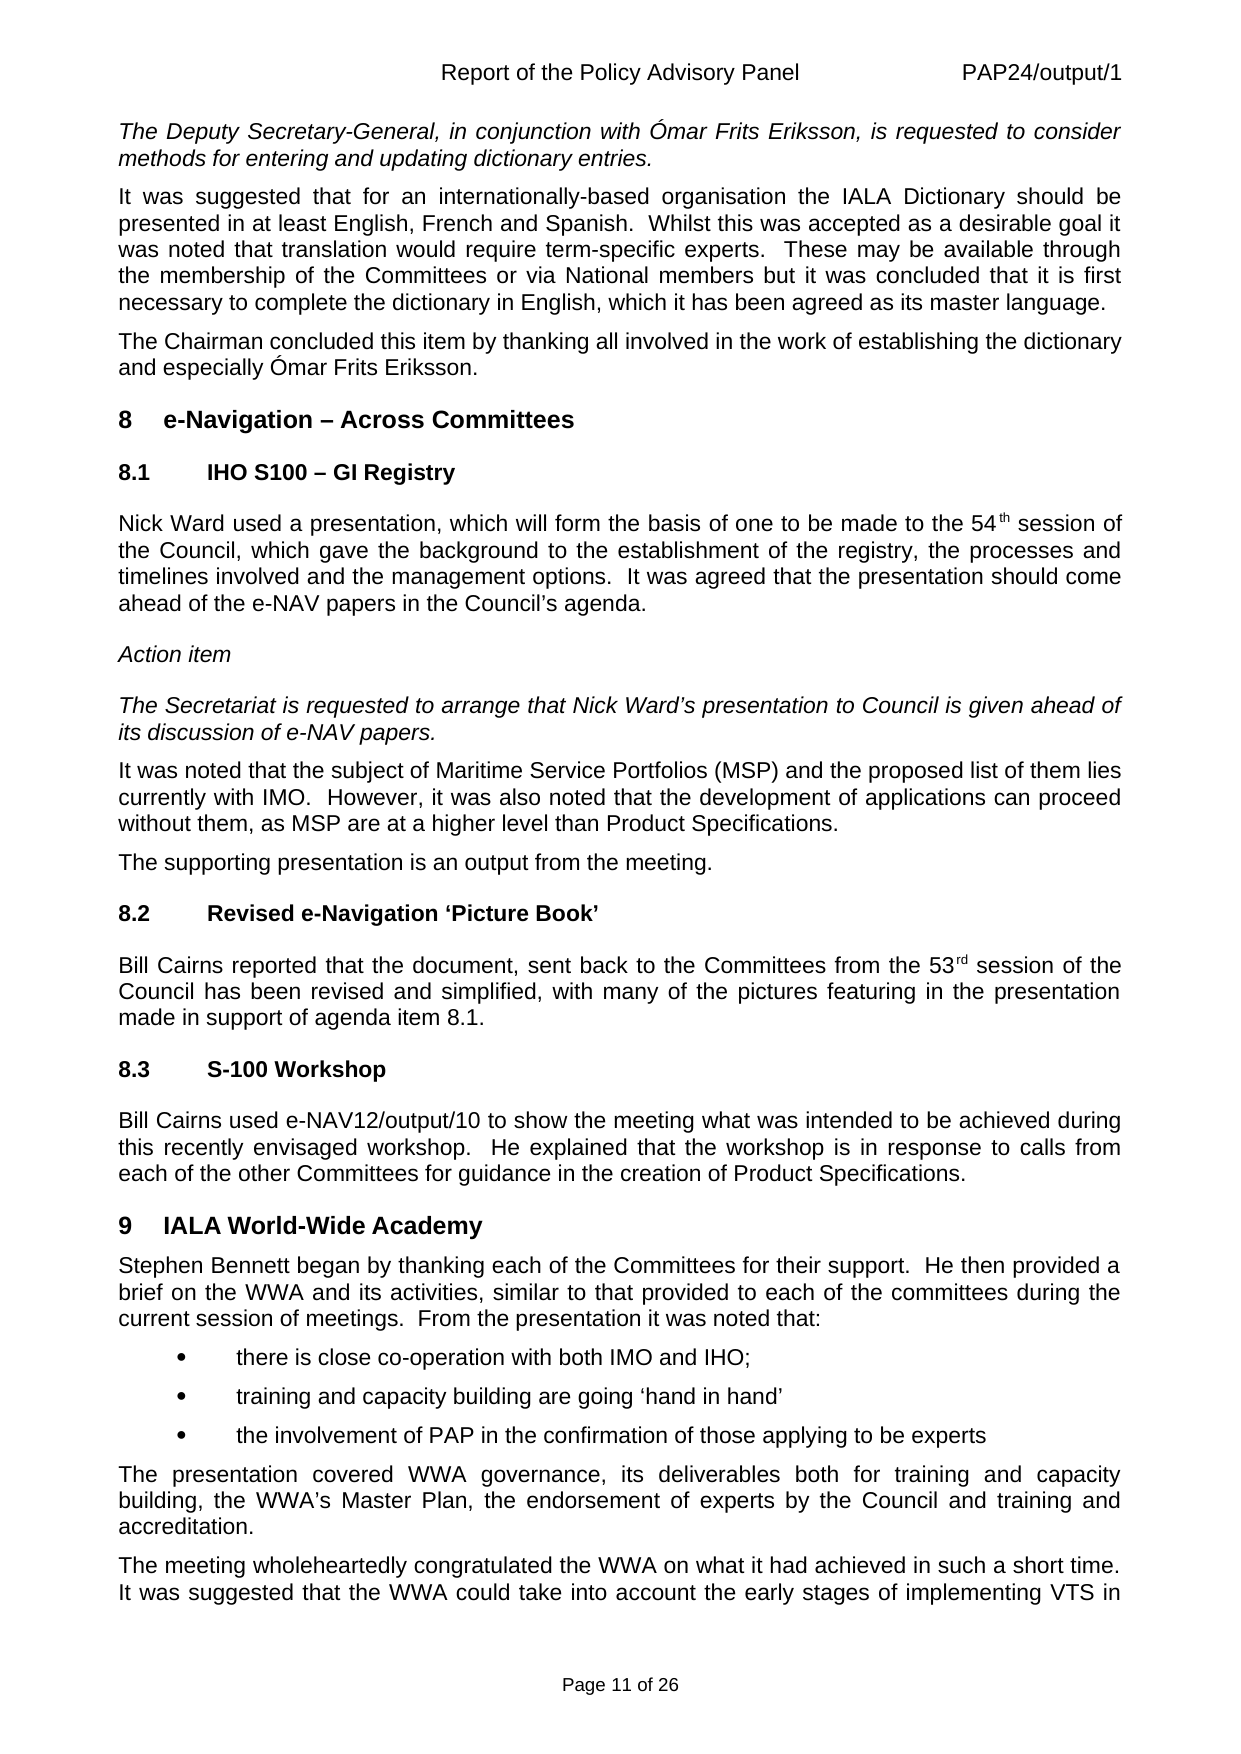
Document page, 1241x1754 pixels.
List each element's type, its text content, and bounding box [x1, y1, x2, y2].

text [118, 1552, 1122, 1605]
subtitle IHO S100 – GI Registry [118, 459, 1122, 485]
text The supporting presentation is an output from the meeting. [118, 849, 1122, 875]
text The Deputy Secretary-General, in conjunction with Ómar Frits Eriksson, is requested to consider methods for entering and updating dictionary entries. [118, 118, 1122, 171]
text It was suggested that for an internationally-based organisation the IALA Dictionary should be presented in at least English, French and Spanish. Whilst this was accepted as a desirable goal it was noted that translation would require term-specific experts. These may be available through the membership of the Committees or via National members but it was concluded that it is first necessary to complete the dictionary in English, which it has been agreed as its master language. [118, 183, 1122, 315]
text training and capacity building are going ‘hand in hand’ [177, 1383, 1122, 1409]
text the involvement of PAP in the confirmation of those applying to be experts [177, 1422, 1122, 1448]
text It was noted that the subject of Maritime Service Portfolios (MSP) and the proposed list of them lies currently with IMO. However, it was also noted that the development of applications can proceed without them, as MSP are at a higher level than Product Specifications. [118, 757, 1122, 836]
text there is close co-operation with both IMO and IHO; [177, 1344, 1122, 1370]
text Bill Cairns reported that the document, sent back to the Committees from the 53rd session of the Council has been revised and simplified, with many of the pictures featuring in the presentation made in support of agenda item 8.1. [118, 952, 1122, 1031]
subtitle Revised e-Navigation ‘Picture Book’ [118, 900, 1122, 927]
text Bill Cairns used e-NAV12/output/10 to show the meeting what was intended to be achieved during this recently envisaged workshop. He explained that the workshop is in response to calls from each of the other Committees for guidance in the creation of Product Specifications. [118, 1107, 1122, 1186]
subtitle e-Navigation – Across Committees [118, 405, 1122, 434]
subtitle S-100 Workshop [118, 1056, 1122, 1082]
text The Secretariat is requested to arrange that Nick Ward’s presentation to Council is given ahead of its discussion of e-NAV papers. [118, 692, 1122, 745]
text Nick Ward used a presentation, which will form the basis of one to be made to the 54th session of the Council, which gave the background to the establishment of the registry, the processes and timelines involved and the management options. It was agreed that the presentation should come ahead of the e-NAV papers in the Council’s agenda. [118, 510, 1122, 616]
text Action item [118, 641, 1122, 667]
subtitle IALA World-Wide Academy [118, 1211, 1122, 1240]
text The Chairman concluded this item by thanking all involved in the work of establishing the dictionary and especially Ómar Frits Eriksson. [118, 328, 1122, 380]
text The presentation covered WWA governance, its deliverables both for training and capacity building, the WWA’s Master Plan, the endorsement of experts by the Council and training and accreditation. [118, 1461, 1122, 1539]
text Stephen Bennett began by thanking each of the Committees for their support. He then provided a brief on the WWA and its activities, similar to that provided to each of the committees during the current session of meetings. From the presentation it was noted that: [118, 1252, 1122, 1331]
